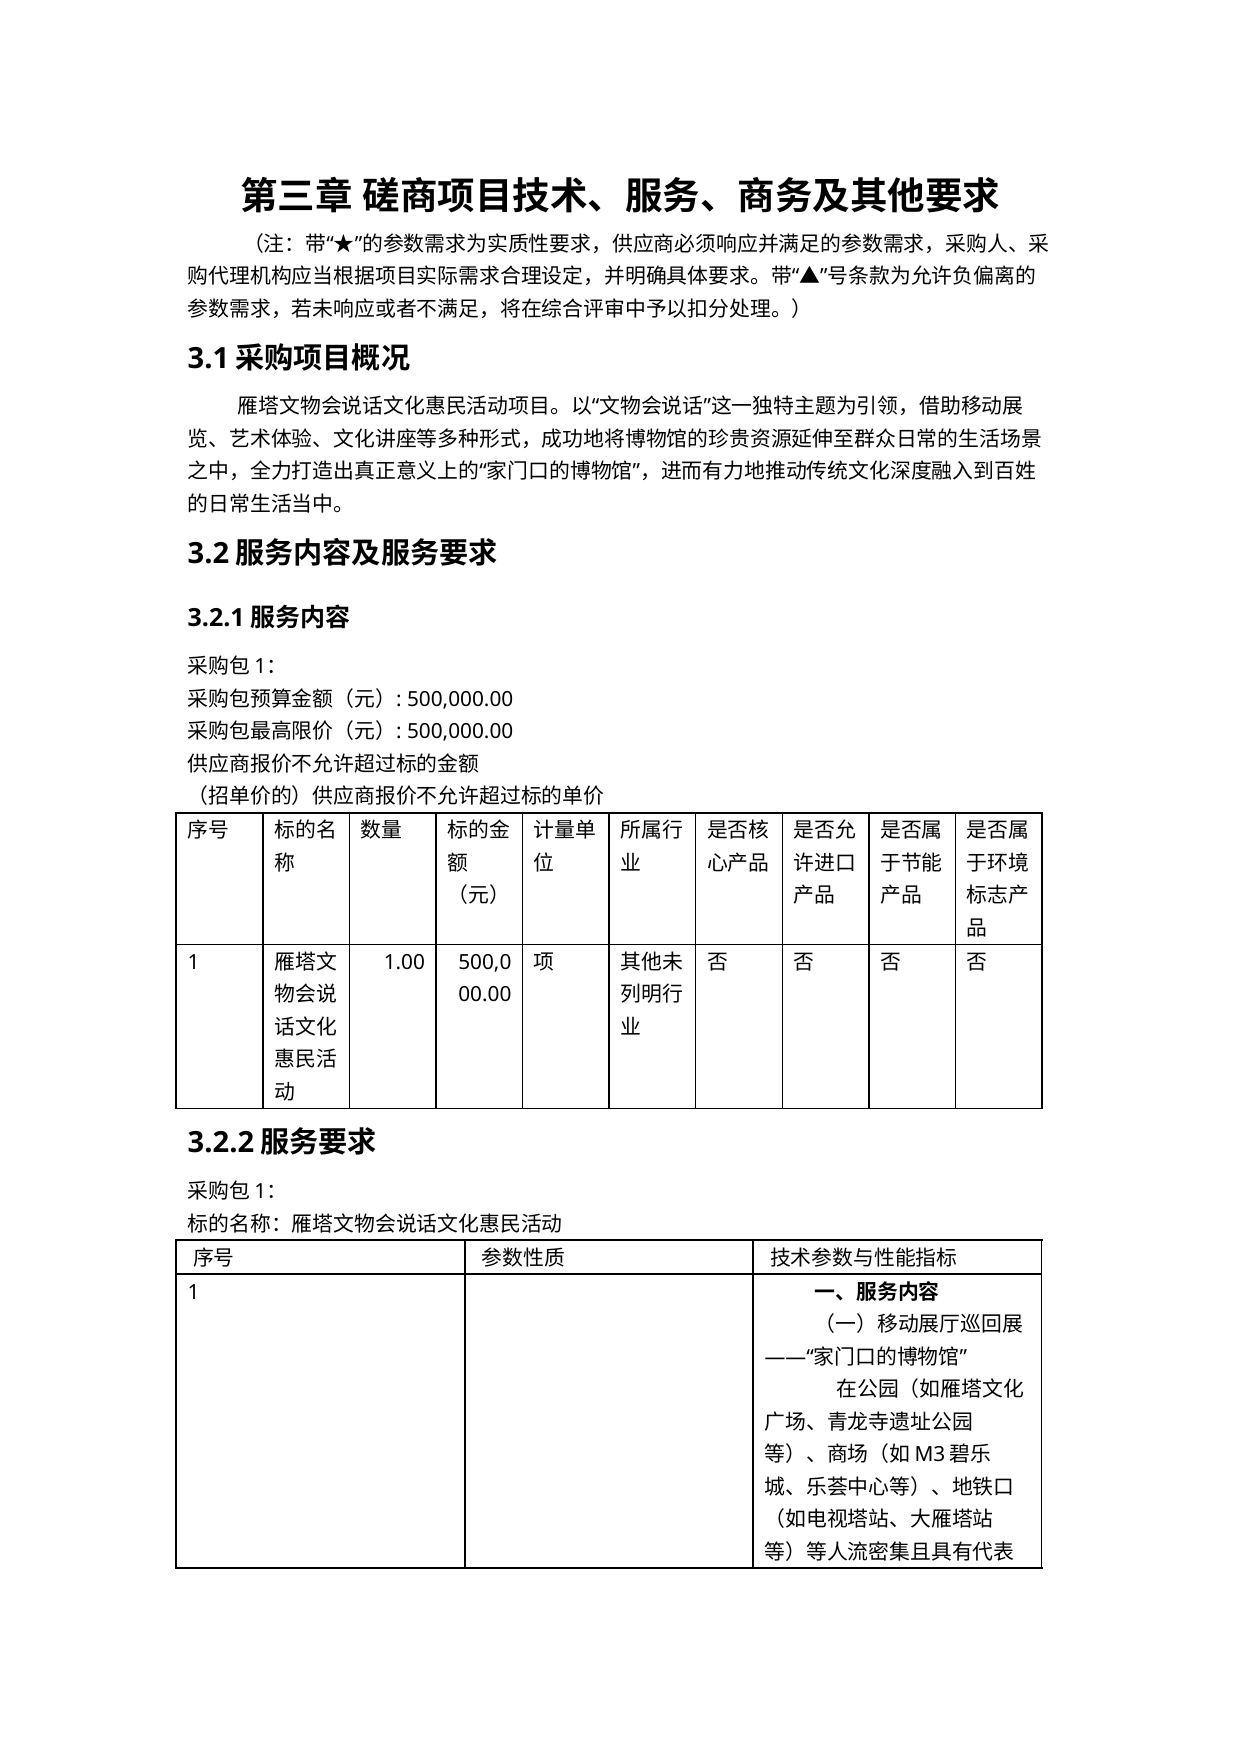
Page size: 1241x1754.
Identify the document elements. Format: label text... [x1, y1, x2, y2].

text 3.2.2服务要求 [187, 1109, 1053, 1174]
text 供应商报价不允许超过标的金额 [187, 747, 1053, 779]
table_cell 否 [696, 945, 782, 1108]
table_header 所属行业 [610, 814, 695, 943]
table_header 是否属于节能产品 [870, 814, 955, 943]
table_cell 1.00 [350, 945, 435, 1108]
table_cell 否 [870, 945, 955, 1108]
text 雁塔文物会说话文化惠民活动项目。以“文物会说话”这一独特主题为引领，借助移动展览、艺术体验、文化讲座等多种形式，成功地将博物馆的珍贵资源延伸至群众日常的生活场景之中，全力打造出真正意义上的“家门口的博物馆”，进而有力地推动传统文化深度融入到百姓的日常生活当中。 [187, 389, 1053, 519]
table_header 是否属于环境标志产品 [956, 814, 1041, 943]
table_header 技术参数与性能指标 [754, 1241, 1041, 1273]
table_header 数量 [350, 814, 435, 943]
table_cell 500,000.00 [437, 945, 522, 1108]
table_header 序号 [177, 1241, 464, 1273]
text 采购包1： [187, 649, 1053, 682]
text 3.2.1服务内容 [187, 584, 1053, 649]
text （招单价的）供应商报价不允许超过标的单价 [187, 779, 1053, 812]
table_header 标的名称 [264, 814, 349, 943]
text 3.2服务内容及服务要求 [187, 519, 1053, 584]
text 采购包预算金额（元）: 500,000.00 [187, 682, 1053, 714]
text （注：带“★”的参数需求为实质性要求，供应商必须响应并满足的参数需求，采购人、采购代理机构应当根据项目实际需求合理设定，并明确具体要求。带“▲”号条款为允许负偏离的参数需求，若未响应或者不满足，将在综合评审中予以扣分处理。） [187, 227, 1053, 324]
table_cell 1 [177, 945, 262, 1108]
table_cell 其他未列明行业 [610, 945, 695, 1108]
text 第三章 磋商项目技术、服务、商务及其他要求 [187, 162, 1053, 227]
text 采购包1： [187, 1174, 1053, 1207]
text 采购包最高限价（元）: 500,000.00 [187, 714, 1053, 747]
table_header 是否核心产品 [696, 814, 782, 943]
table_header 标的金额 （元） [437, 814, 522, 943]
table_cell [466, 1275, 752, 1567]
text 标的名称：雁塔文物会说话文化惠民活动 [187, 1207, 1053, 1239]
table_header 是否允许进口产品 [783, 814, 868, 943]
table_cell 1 [177, 1275, 464, 1567]
table_header 参数性质 [466, 1241, 752, 1273]
text 3.1采购项目概况 [187, 324, 1053, 389]
table_cell 项 [523, 945, 608, 1108]
table_header 计量单位 [523, 814, 608, 943]
table_header 序号 [177, 814, 262, 943]
table_cell 否 [783, 945, 868, 1108]
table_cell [754, 1275, 1041, 1567]
table_cell 否 [956, 945, 1041, 1108]
table_cell 雁塔文物会说话文化惠民活动 [264, 945, 349, 1108]
